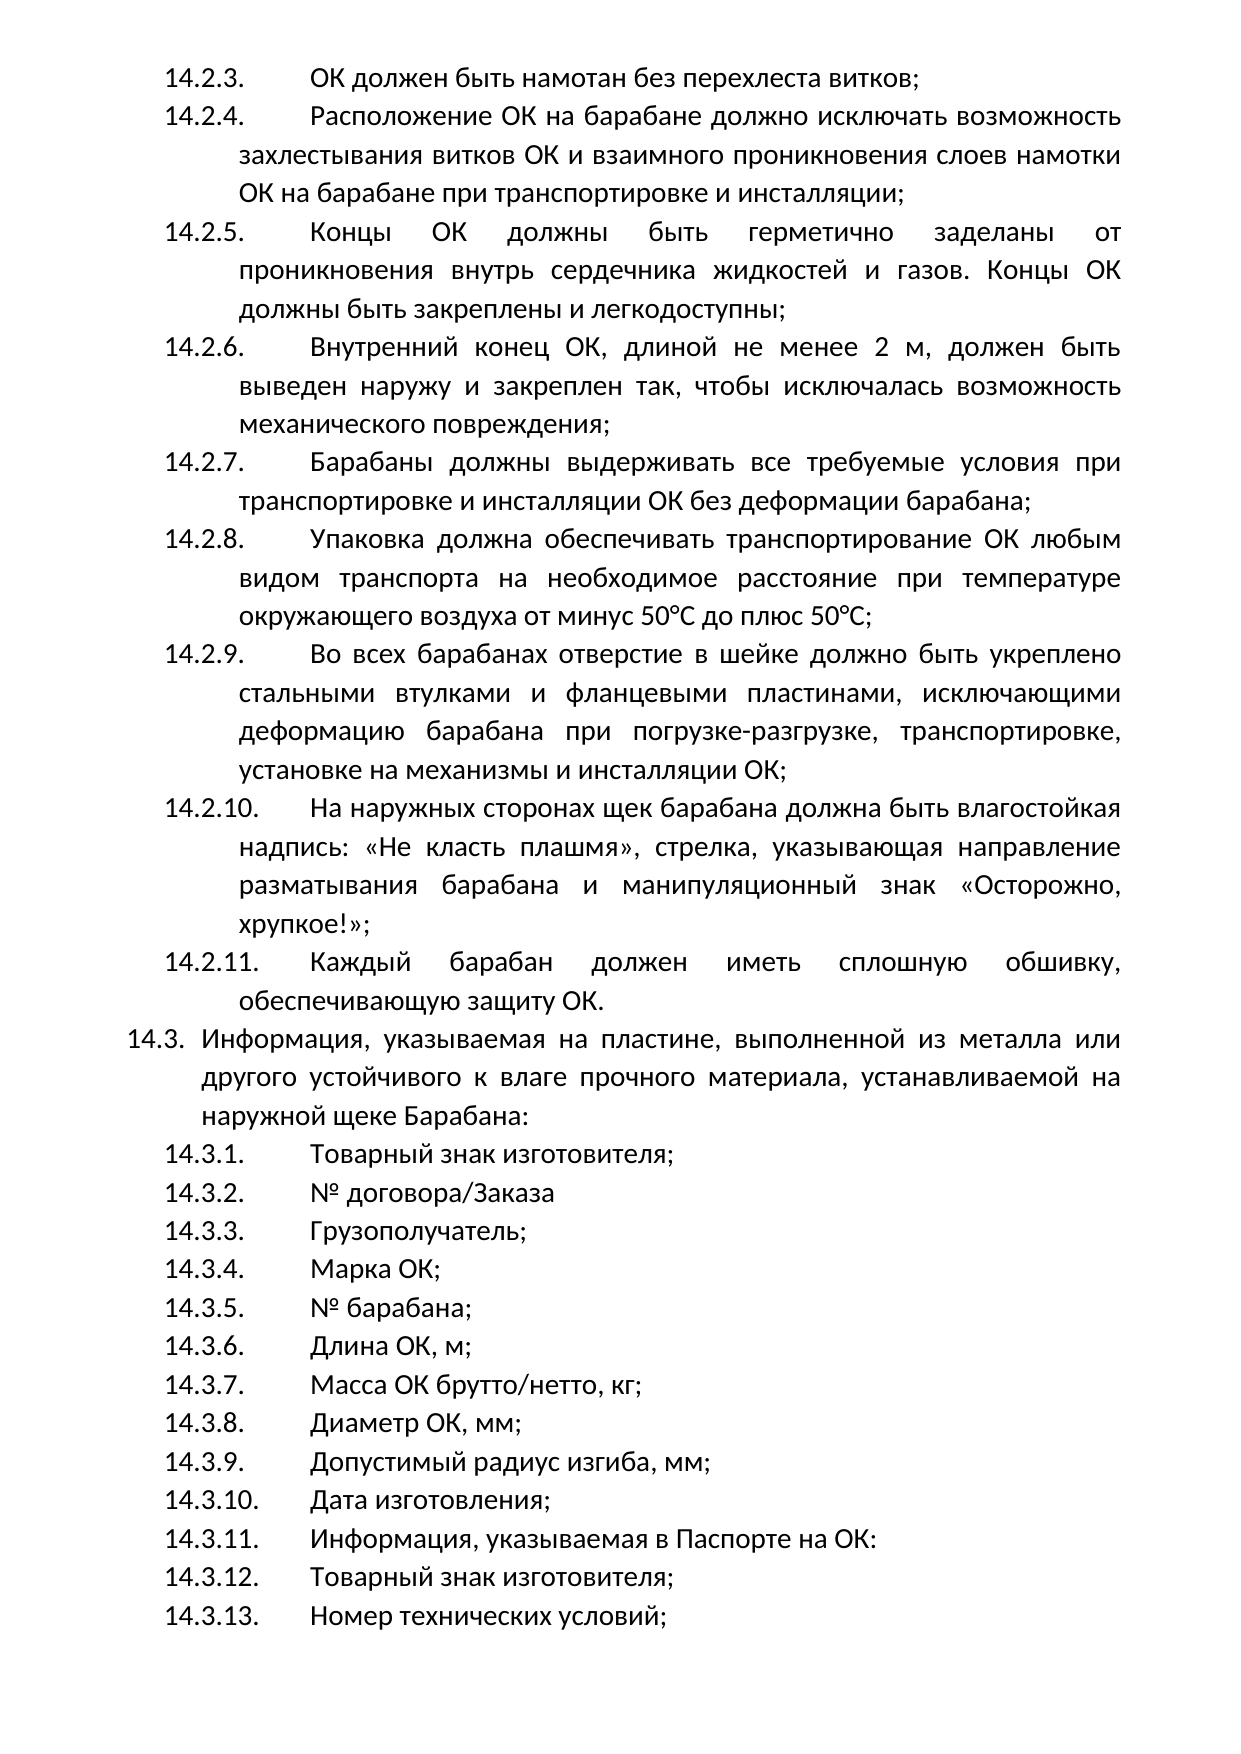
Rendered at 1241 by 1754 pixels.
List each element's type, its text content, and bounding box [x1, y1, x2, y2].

list Информация, указываемая в Паспорте на ОК: [164, 1520, 1122, 1555]
list Товарный знак изготовителя; [164, 1558, 1122, 1594]
list Товарный знак изготовителя; [164, 1135, 1122, 1171]
list Масса ОК брутто/нетто, кг; [164, 1366, 1122, 1402]
list Грузополучатель; [164, 1212, 1122, 1248]
list Во всех барабанах отверстие в шейке должно быть укреплено стальными втулками и фланцевыми пластинами, исключающими деформацию барабана при погрузке-разгрузке, транспортировке, установке на механизмы и инсталляции ОК; [164, 636, 1122, 787]
list Длина ОК, м; [164, 1327, 1122, 1363]
list ОК должен быть намотан без перехлеста витков; [164, 59, 1122, 95]
list Расположение ОК на барабане должно исключать возможность захлестывания витков ОК и взаимного проникновения слоев намотки ОК на барабане при транспортировке и инсталляции; [164, 97, 1122, 210]
list Информация, указываемая на пластине, выполненной из металла или другого устойчивого к влаге прочного материала, устанавливаемой на наружной щеке Барабана: [126, 1020, 1122, 1132]
list Марка ОК; [164, 1251, 1122, 1286]
list № договора/Заказа [164, 1174, 1122, 1209]
list Концы ОК должны быть герметично заделаны от проникновения внутрь сердечника жидкостей и газов. Концы ОК должны быть закреплены и легкодоступны; [164, 213, 1122, 325]
list На наружных сторонах щек барабана должна быть влагостойкая надпись: «Не класть плашмя», стрелка, указывающая направление разматывания барабана и манипуляционный знак «Осторожно, хрупкое!»; [164, 789, 1122, 940]
list Дата изготовления; [164, 1481, 1122, 1517]
list Допустимый радиус изгиба, мм; [164, 1443, 1122, 1478]
list Барабаны должны выдерживать все требуемые условия при транспортировке и инсталляции ОК без деформации барабана; [164, 443, 1122, 517]
list Упаковка должна обеспечивать транспортирование ОК любым видом транспорта на необходимое расстояние при температуре окружающего воздуха от минус 50°С до плюс 50°С; [164, 520, 1122, 633]
list Внутренний конец ОК, длиной не менее 2 м, должен быть выведен наружу и закреплен так, чтобы исключалась возможность механического повреждения; [164, 328, 1122, 441]
list Диаметр ОК, мм; [164, 1404, 1122, 1440]
list Каждый барабан должен иметь сплошную обшивку, обеспечивающую защиту ОК. [164, 943, 1122, 1017]
list Номер технических условий; [164, 1597, 1122, 1632]
list № барабана; [164, 1289, 1122, 1325]
